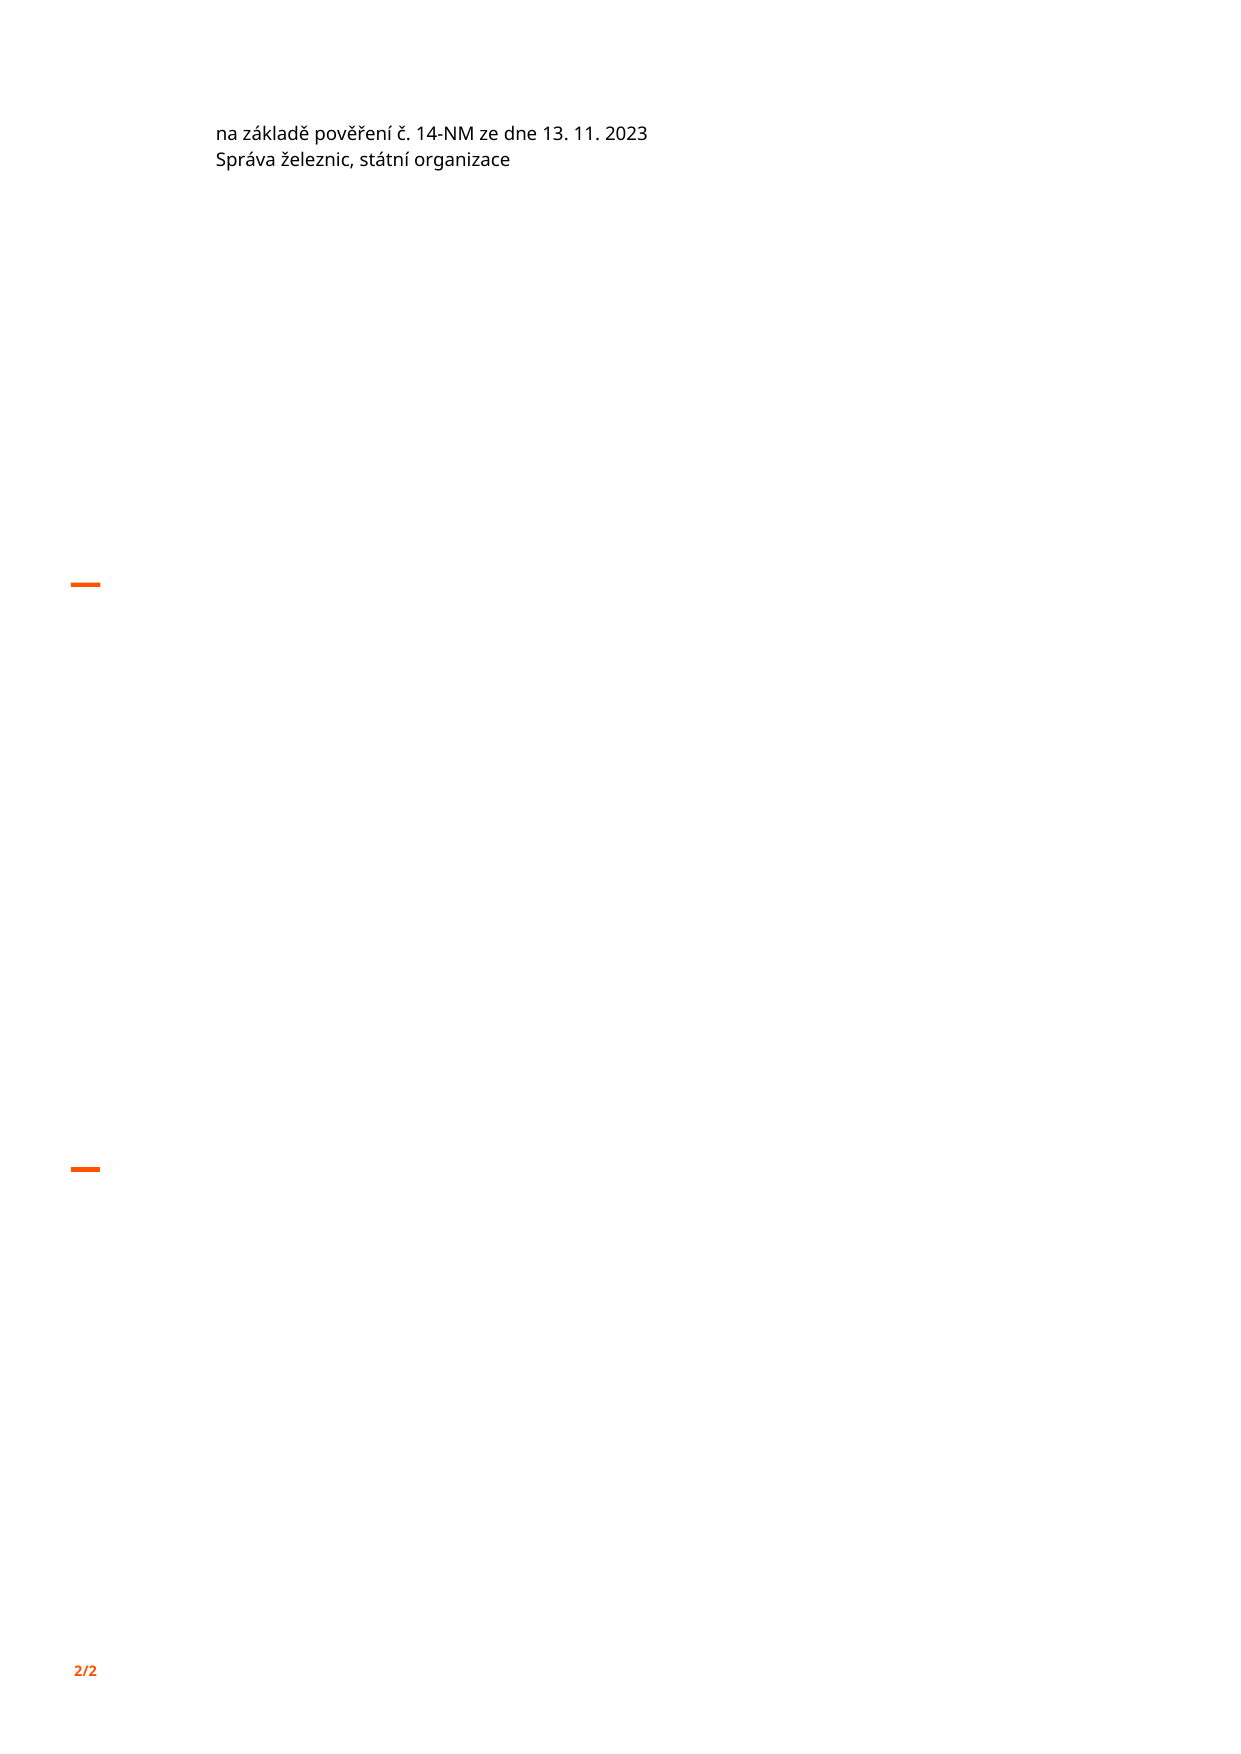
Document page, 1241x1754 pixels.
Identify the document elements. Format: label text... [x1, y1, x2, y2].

text Správa železnic, státní organizace [216, 146, 1122, 172]
text na základě pověření č. 14-NM ze dne 13. 11. 2023 [216, 121, 1122, 146]
